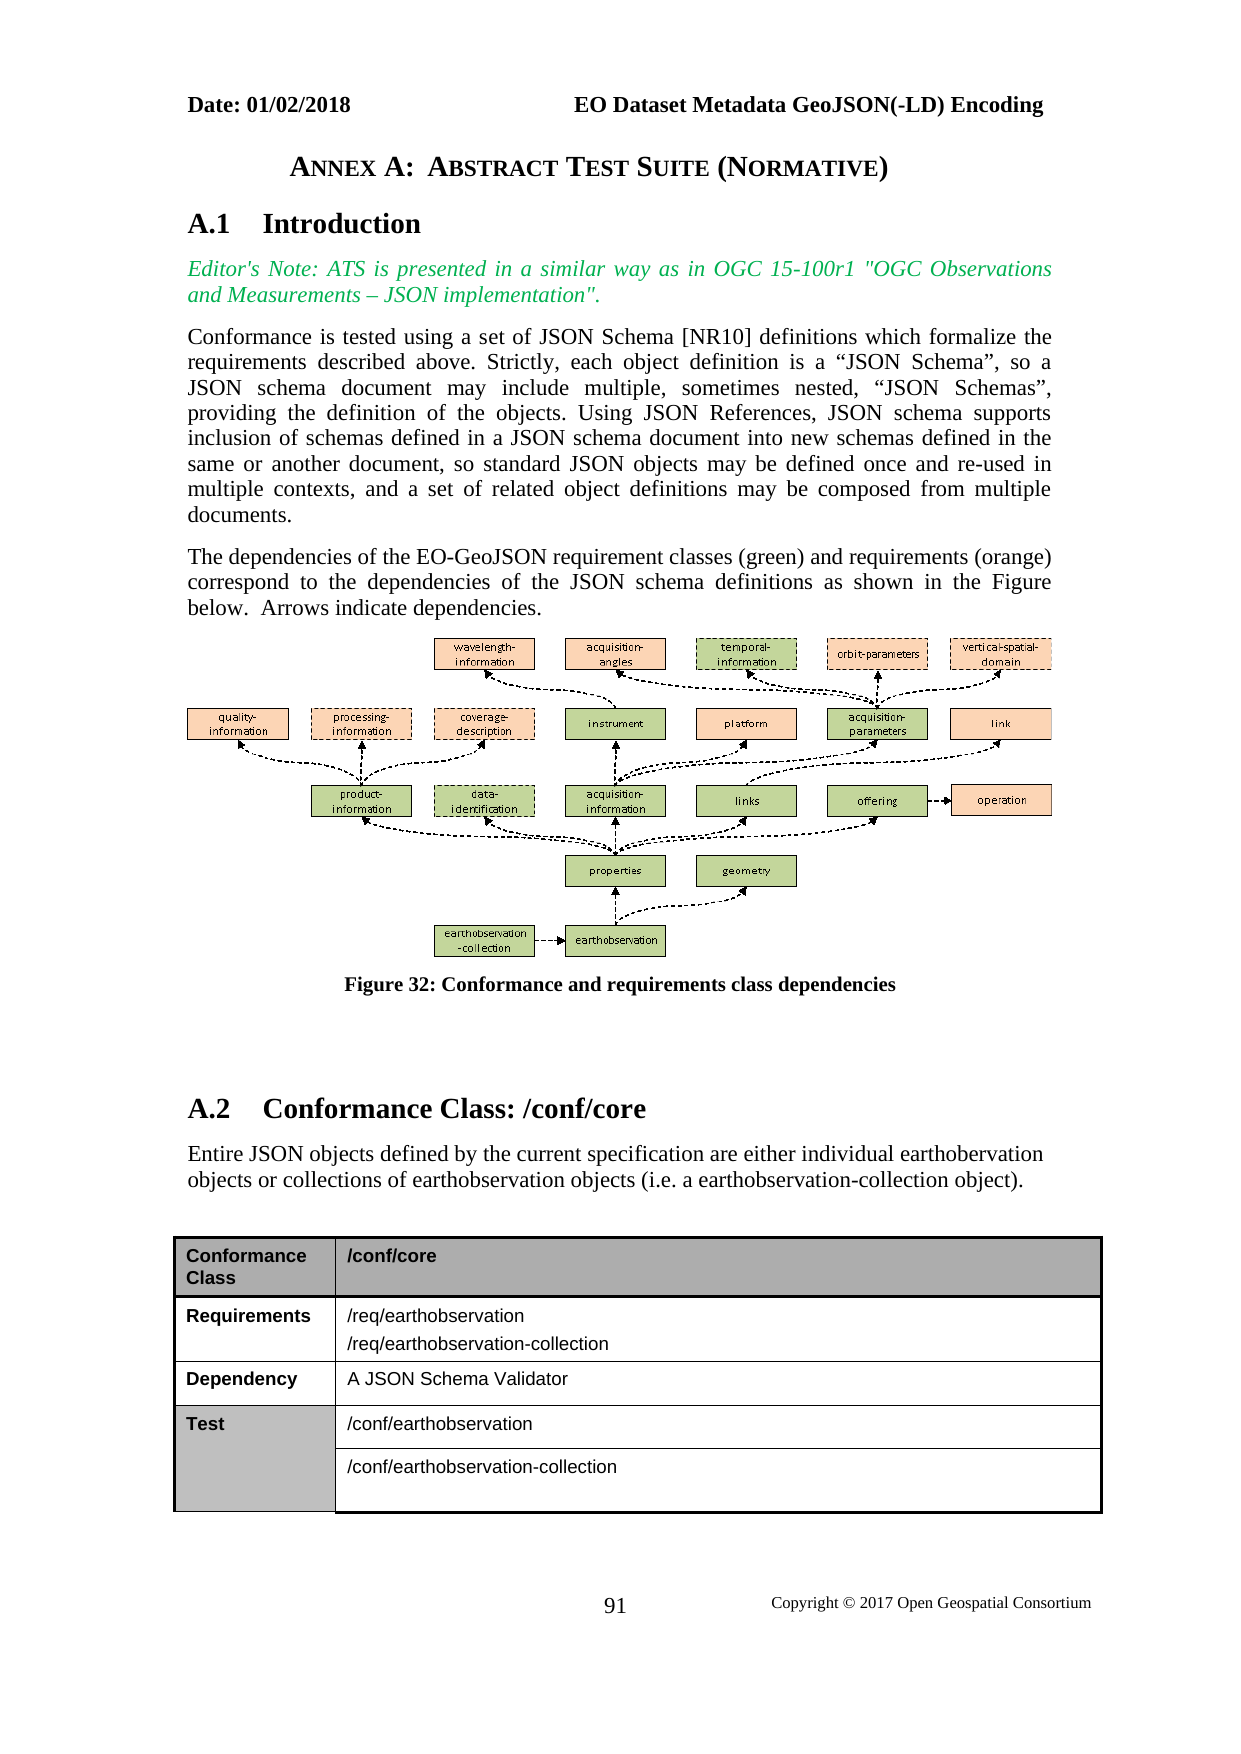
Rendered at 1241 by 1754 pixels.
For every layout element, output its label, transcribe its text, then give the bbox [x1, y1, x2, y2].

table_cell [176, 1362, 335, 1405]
subtitle Conformance Class: /conf/core [187, 1092, 1053, 1124]
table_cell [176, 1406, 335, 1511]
picture [187, 636, 1052, 961]
subtitle Abstract Test Suite (Normative) [187, 150, 1053, 182]
text Editor's Note: ATS is presented in a similar way as in OGC 15-100r1 "OGC Observations and Measurements – JSON implementation". [187, 256, 1053, 307]
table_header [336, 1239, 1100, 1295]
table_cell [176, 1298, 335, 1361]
text The dependencies of the EO-GeoJSON requirement classes (green) and requirements (orange) correspond to the dependencies of the JSON schema definitions as shown in the Figure below. Arrows indicate dependencies. [187, 544, 1053, 620]
text Entire JSON objects defined by the current specification are either individual earthobervation objects or collections of earthobservation objects (i.e. a earthobservation-collection object). [187, 1141, 1053, 1192]
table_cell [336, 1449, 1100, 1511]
subtitle Introduction [187, 207, 1053, 239]
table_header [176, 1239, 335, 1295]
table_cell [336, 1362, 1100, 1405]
text Conformance is tested using a set of JSON Schema [NR10] definitions which formalize the requirements described above. Strictly, each object definition is a “JSON Schema”, so a JSON schema document may include multiple, sometimes nested, “JSON Schemas”, providing the definition of the objects. Using JSON References, JSON schema supports inclusion of schemas defined in a JSON schema document into new schemas defined in the same or another document, so standard JSON objects may be defined once and re-used in multiple contexts, and a set of related object definitions may be composed from multiple documents. [187, 324, 1053, 527]
text Figure 32: Conformance and requirements class dependencies [187, 973, 1053, 996]
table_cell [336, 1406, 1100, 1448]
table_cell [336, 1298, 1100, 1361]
